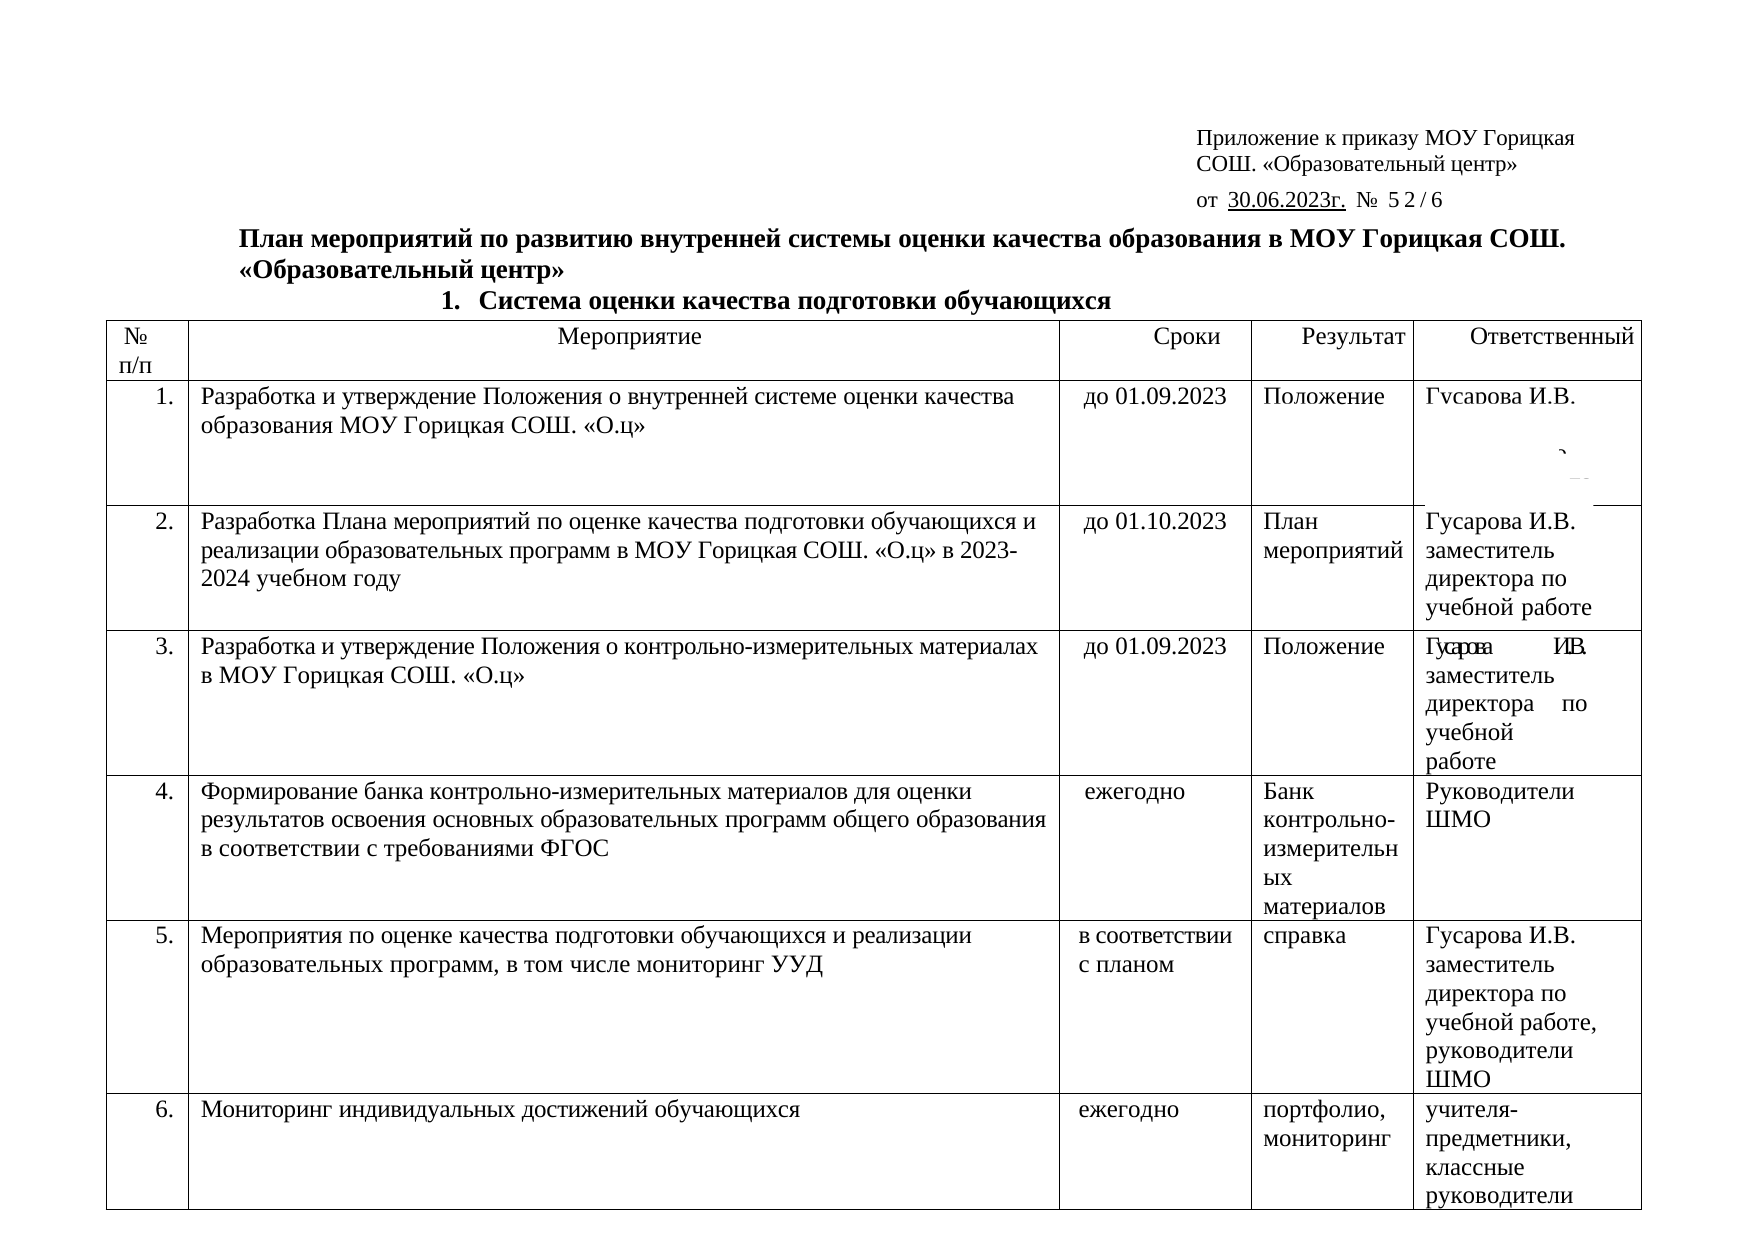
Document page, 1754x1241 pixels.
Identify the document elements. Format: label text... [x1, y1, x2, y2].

text Приложение к приказу МОУ Горицкая СОШ. «Образовательный центр» [1196, 124, 1617, 177]
table_cell справка [1252, 921, 1413, 1093]
table_cell Банк контрольно-измерительных материалов [1252, 776, 1413, 919]
table_header Мероприятие [189, 321, 1059, 380]
table_cell 1. [107, 381, 188, 505]
table_cell до 01.09.2023 [1060, 631, 1251, 775]
table_cell Гусарова И.В. заместитель директора по учебной работе [1414, 631, 1641, 775]
table_cell Разработка и утверждение Положения о контрольно-измерительных материалах в МОУ Горицкая СОШ. «О.ц» [189, 631, 1059, 775]
table_cell Гусарова И.В. заместитель директора по учебной работе [1414, 506, 1641, 630]
table_cell ежегодно [1060, 776, 1251, 919]
table_cell ежегодно [1060, 1094, 1251, 1209]
table_cell Разработка и утверждение Положения о внутренней системе оценки качества образования МОУ Горицкая СОШ. «О.ц» [189, 381, 1059, 505]
table_header № п/п [107, 321, 188, 380]
table_cell Мероприятия по оценке качества подготовки обучающихся и реализации образовательных программ, в том числе мониторинг УУД [189, 921, 1059, 1093]
table_cell План мероприятий [1252, 506, 1413, 630]
table_cell Разработка Плана мероприятий по оценке качества подготовки обучающихся и реализации образовательных программ в МОУ Горицкая СОШ. «О.ц» в 2023-2024 учебном году [189, 506, 1059, 630]
table_cell портфолио, мониторинг [1252, 1094, 1413, 1209]
table_cell 2. [107, 506, 188, 630]
text от 30.06.2023г. № 52/6 [1196, 186, 1617, 213]
table_cell Положение [1252, 631, 1413, 775]
list Система оценки качества подготовки обучающихся [441, 284, 1654, 315]
table_cell учителя- предметники, классные руководители [1414, 1094, 1641, 1209]
table_cell Положение [1252, 381, 1413, 505]
table_cell 6. [107, 1094, 188, 1209]
table_cell Формирование банка контрольно-измерительных материалов для оценки результатов освоения основных образовательных программ общего образования в соответствии с требованиями ФГОС [189, 776, 1059, 919]
table_cell 5. [107, 921, 188, 1093]
table_header Сроки [1060, 321, 1251, 380]
table_cell Гусарова И.В. заместитель директора по учебной работе [1414, 381, 1641, 505]
text План мероприятий по развитию внутренней системы оценки качества образования в МОУ Горицкая СОШ. «Образовательный центр» [239, 222, 1654, 284]
table_cell до 01.10.2023 [1060, 506, 1251, 630]
table_header Ответственный [1414, 321, 1641, 380]
table_cell Руководители ШМО [1414, 776, 1641, 919]
table_cell в соответствии с планом [1060, 921, 1251, 1093]
table_cell до 01.09.2023 [1060, 381, 1251, 505]
table_cell Гусарова И.В. заместитель директора по учебной работе, руководители ШМО [1414, 921, 1641, 1093]
table_header Результат [1252, 321, 1413, 380]
table_cell Мониторинг индивидуальных достижений обучающихся [189, 1094, 1059, 1209]
table_cell 4. [107, 776, 188, 919]
table_cell 3. [107, 631, 188, 775]
